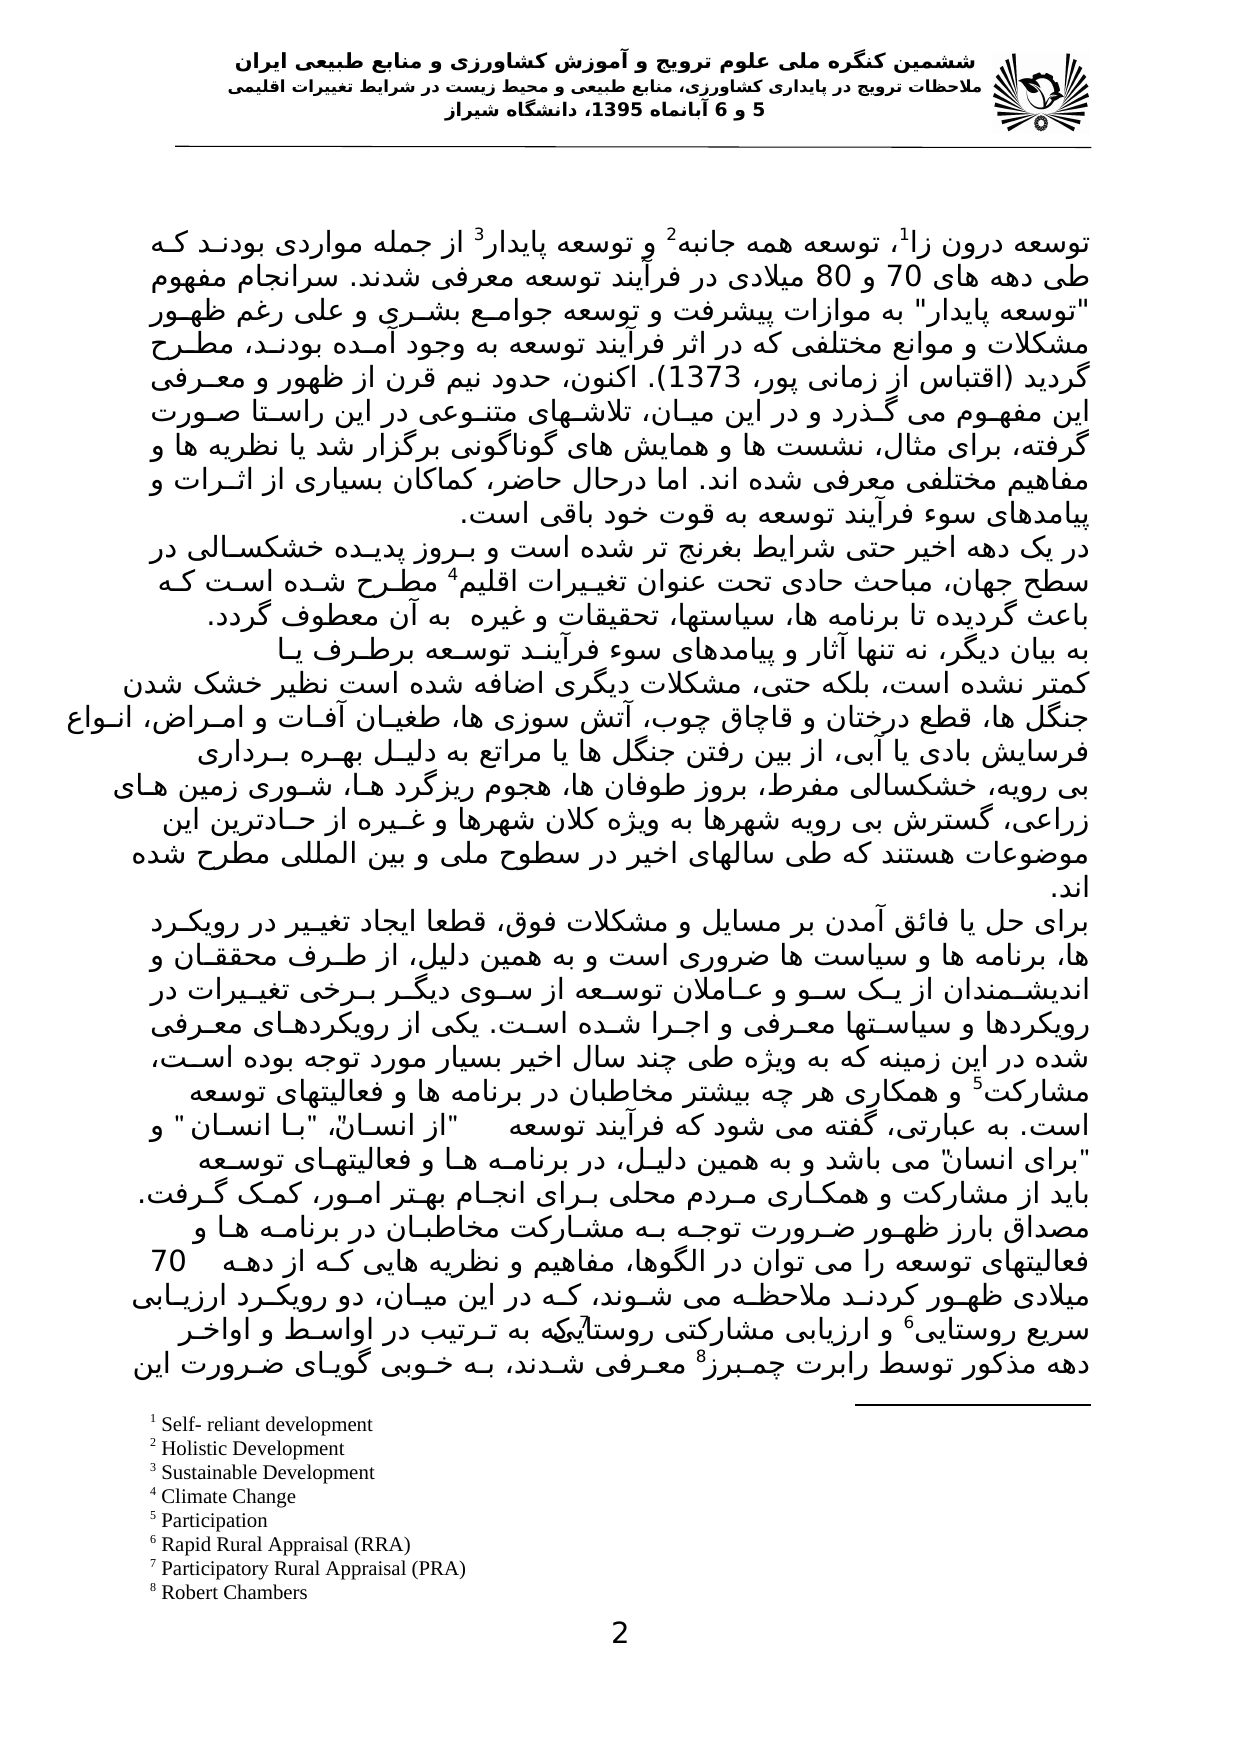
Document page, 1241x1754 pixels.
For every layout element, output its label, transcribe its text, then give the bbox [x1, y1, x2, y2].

text در یک دهه اخیر حتی شرایط بغرنج تر شده است و بروز پدیده خشکسالی در سطح جهان، مباحث حادی تحت عنوان تغییرات اقلیم مطرح شده است که باعث گردیده تا برنامه ها، سیاستها، تحقیقات و غیره به آن معطوف گردد. به بیان دیگر، نه تنها آثار و پیامدهای سوء فرآیند توسعه برطرف یا کمتر نشده است، بلکه حتی، مشکلات دیگری اضافه شده است نظیر خشک شدن جنگل ها، قطع درختان و قاچاق چوب، آتش سوزی ها، طغیان آفات و امراض، انواع فرسایش بادی یا آبی، از بین رفتن جنگل ها یا مراتع به دلیل بهره برداری بی رویه، خشکسالی مفرط، بروز طوفان ها، هجوم ریزگرد ها، شوری زمین های زراعی، گسترش بی رویه شهرها به ویژه کلان شهرها و غیره از حادترین این موضوعات هستند که طی سالهای اخیر در سطوح ملی و بین المللی مطرح شده اند. [150, 531, 1090, 904]
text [150, 904, 1090, 1380]
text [150, 225, 1090, 531]
picture [991, 51, 1091, 133]
